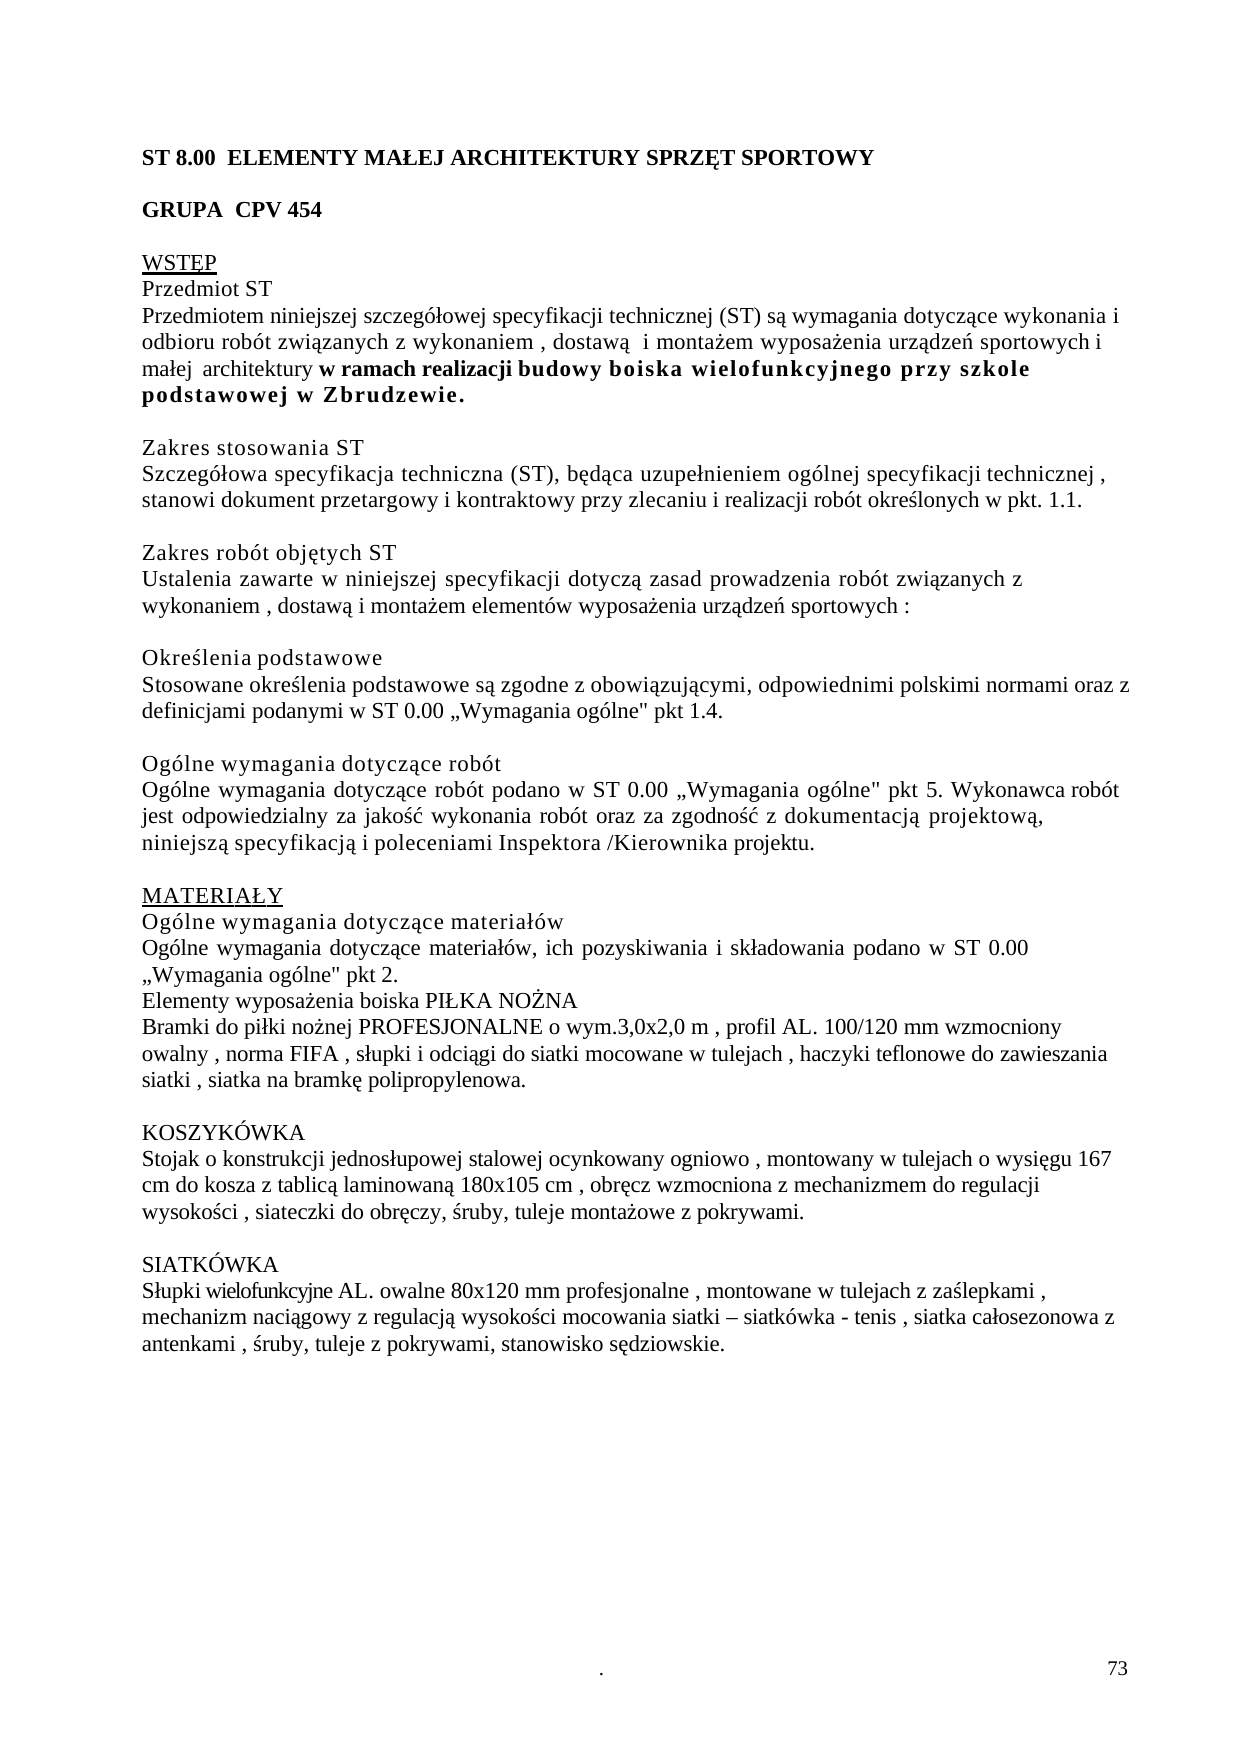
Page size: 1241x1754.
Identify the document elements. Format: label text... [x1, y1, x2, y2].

list KOSZYKÓWKA [142, 1119, 1134, 1145]
list WSTĘP [142, 249, 1134, 276]
list „Wymagania ogólne" pkt 2. [142, 961, 1134, 987]
list Ogólne wymagania dotyczące robót podano w ST 0.00 „Wymagania ogólne" pkt 5. Wykonawca robót jest odpowiedzialny za jakość wykonania robót oraz za zgodność z dokumentacją projektową, niniejszą specyfikacją i poleceniami Inspektora /Kierownika projektu. [142, 776, 1134, 855]
list Stosowane określenia podstawowe są zgodne z obowiązującymi, odpowiednimi polskimi normami oraz z definicjami podanymi w ST 0.00 „Wymagania ogólne" pkt 1.4. [142, 671, 1134, 723]
list MATERIAŁY [142, 882, 1134, 908]
list Szczegółowa specyfikacja techniczna (ST), będąca uzupełnieniem ogólnej specyfikacji technicznej , stanowi dokument przetargowy i kontraktowy przy zlecaniu i realizacji robót określonych w pkt. 1.1. [142, 460, 1134, 513]
list Bramki do piłki nożnej PROFESJONALNE o wym.3,0x2,0 m , profil AL. 100/120 mm wzmocniony owalny , norma FIFA , słupki i odciągi do siatki mocowane w tulejach , haczyki teflonowe do zawieszania siatki , siatka na bramkę polipropylenowa. [142, 1013, 1134, 1092]
list Określenia podstawowe [142, 644, 1134, 671]
list Zakres stosowania ST [142, 434, 1134, 460]
list Słupki wielofunkcyjne AL. owalne 80x120 mm profesjonalne , montowane w tulejach z zaślepkami , mechanizm naciągowy z regulacją wysokości mocowania siatki – siatkówka - tenis , siatka całosezonowa z antenkami , śruby, tuleje z pokrywami, stanowisko sędziowskie. [142, 1277, 1134, 1356]
list SIATKÓWKA [142, 1251, 1134, 1277]
list Ogólne wymagania dotyczące materiałów, ich pozyskiwania i składowania podano w ST 0.00 [142, 934, 1134, 961]
text Przedmiotem niniejszej szczegółowej specyfikacji technicznej (ST) są wymagania dotyczące wykonania i odbioru robót związanych z wykonaniem , dostawą i montażem wyposażenia urządzeń sportowych i małej architektury w ramach realizacji budowy boiska wielofunkcyjnego przy szkole podstawowej w Zbrudzewie. [142, 302, 1134, 407]
list Ogólne wymagania dotyczące robót [142, 750, 1134, 776]
list Elementy wyposażenia boiska PIŁKA NOŻNA [142, 987, 1134, 1013]
list Przedmiot ST [142, 276, 1134, 302]
list Ustalenia zawarte w niniejszej specyfikacji dotyczą zasad prowadzenia robót związanych z wykonaniem , dostawą i montażem elementów wyposażenia urządzeń sportowych : [142, 565, 1134, 618]
list Ogólne wymagania dotyczące materiałów [142, 908, 1134, 934]
list Zakres robót objętych ST [142, 539, 1134, 565]
list GRUPA CPV 454 [142, 196, 1134, 223]
list Stojak o konstrukcji jednosłupowej stalowej ocynkowany ogniowo , montowany w tulejach o wysięgu 167 cm do kosza z tablicą laminowaną 180x105 cm , obręcz wzmocniona z mechanizmem do regulacji wysokości , siateczki do obręczy, śruby, tuleje montażowe z pokrywami. [142, 1145, 1134, 1224]
list ST 8.00 ELEMENTY MAŁEJ ARCHITEKTURY SPRZĘT SPORTOWY [142, 144, 1134, 170]
